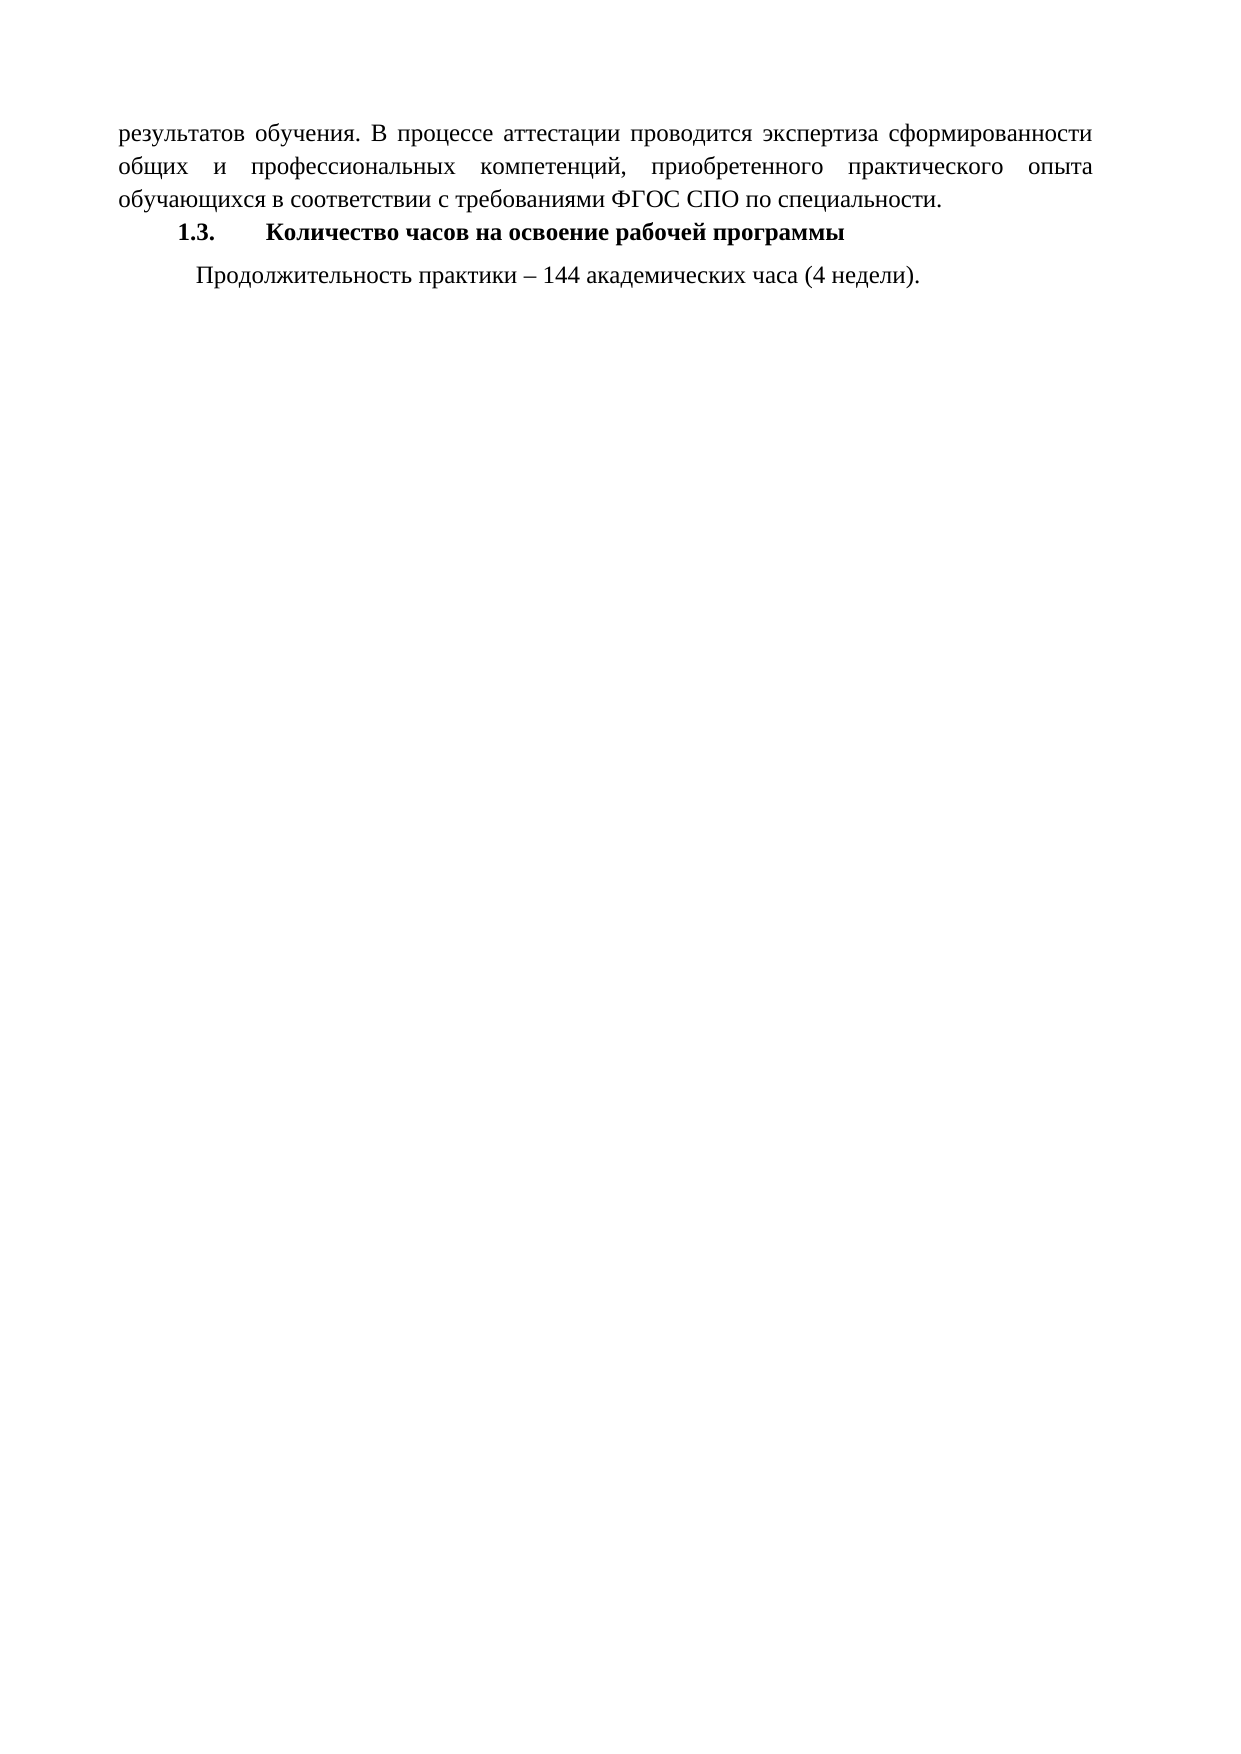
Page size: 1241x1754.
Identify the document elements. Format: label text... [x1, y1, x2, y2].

list Количество часов на освоение рабочей программы [118, 217, 1122, 246]
text Продолжительность практики – 144 академических часа (4 недели). [118, 260, 1093, 289]
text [118, 118, 1093, 213]
